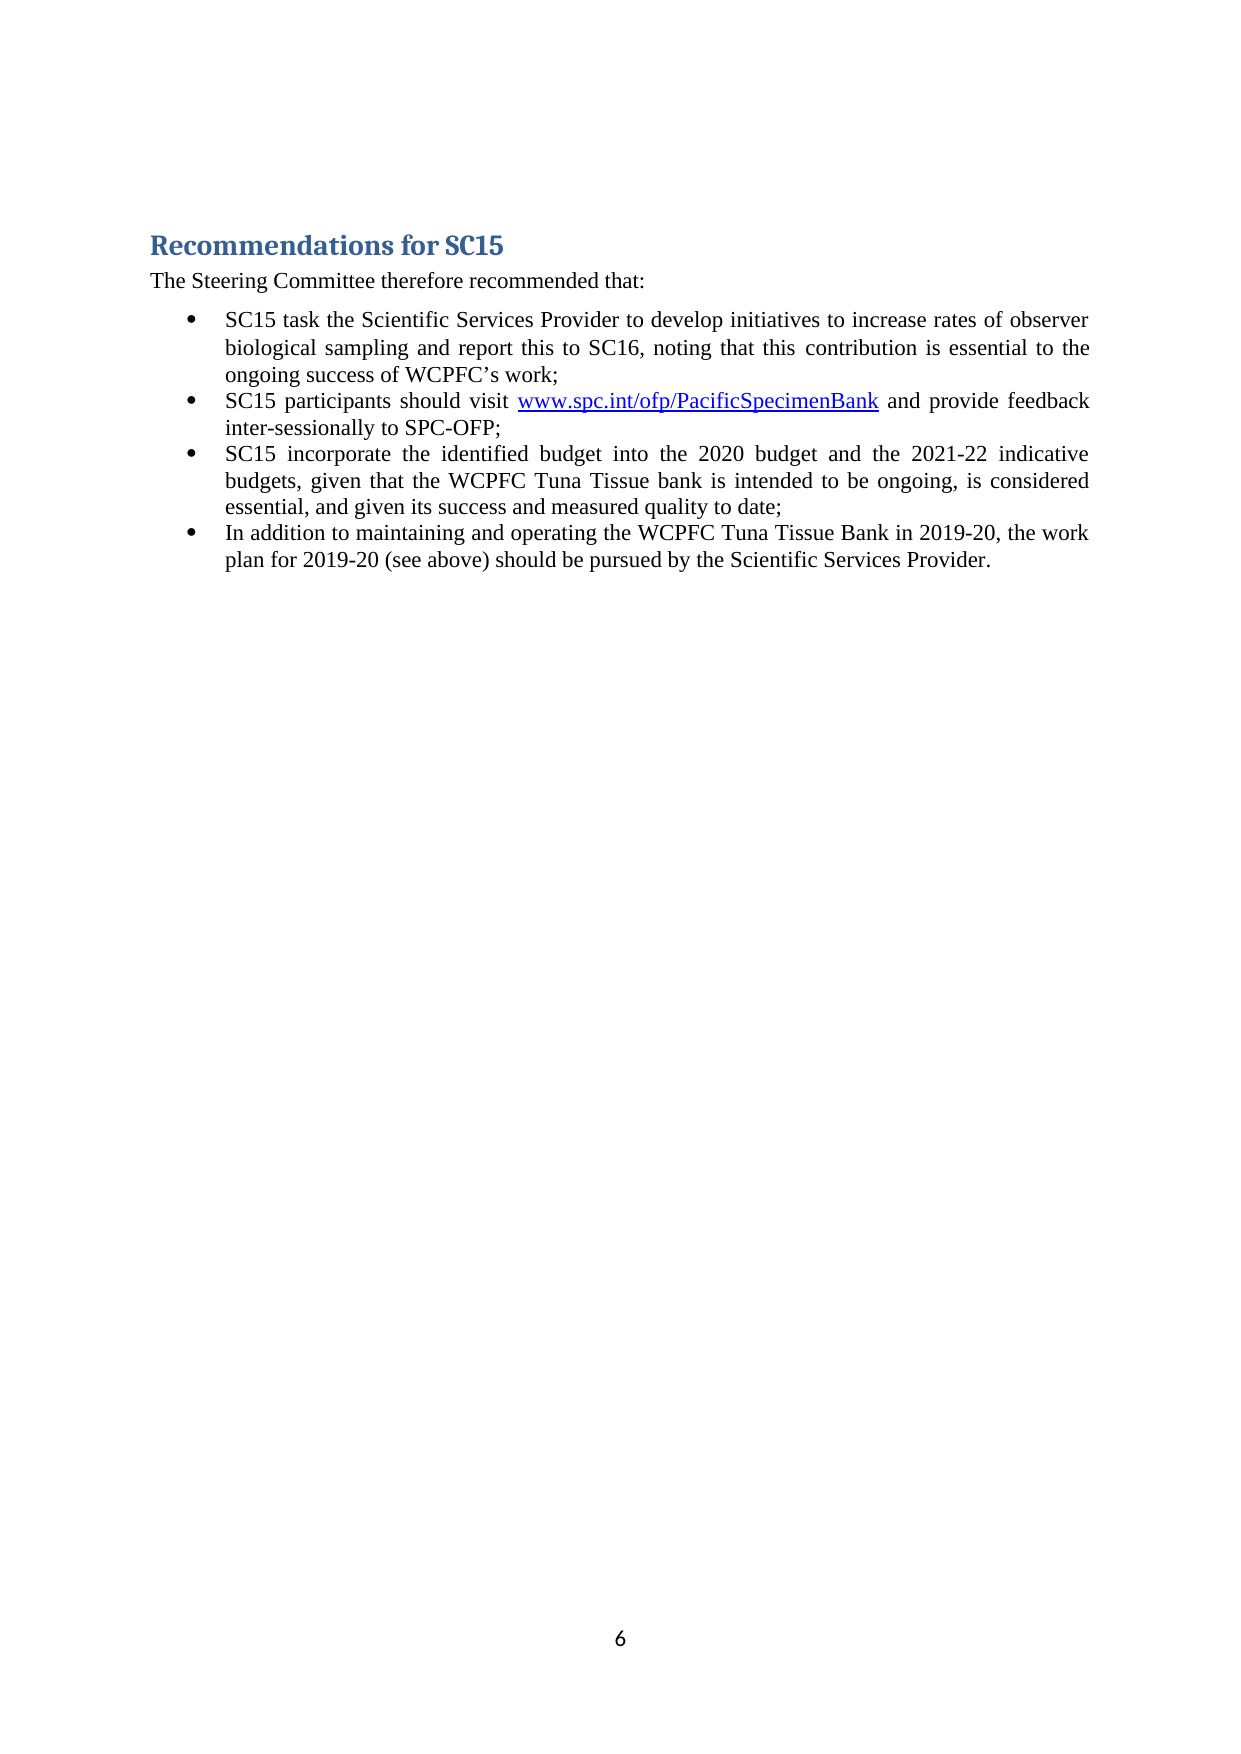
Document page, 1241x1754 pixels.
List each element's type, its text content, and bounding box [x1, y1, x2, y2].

list SC15 participants should visit www.spc.int/ofp/PacificSpecimenBank and provide feedback inter-sessionally to SPC-OFP; [187, 388, 1090, 440]
list In addition to maintaining and operating the WCPFC Tuna Tissue Bank in 2019-20, the work plan for 2019-20 (see above) should be pursued by the Scientific Services Provider. [187, 519, 1090, 572]
list SC15 incorporate the identified budget into the 2020 budget and the 2021-22 indicative budgets, given that the WCPFC Tuna Tissue bank is intended to be ongoing, is considered essential, and given its success and measured quality to date; [187, 440, 1090, 519]
subtitle Recommendations for SC15 [150, 229, 1090, 262]
text The Steering Committee therefore recommended that: [150, 267, 1090, 294]
list SC15 task the Scientific Services Provider to develop initiatives to increase rates of observer biological sampling and report this to SC16, noting that this contribution is essential to the ongoing success of WCPFC’s work; [187, 306, 1090, 388]
